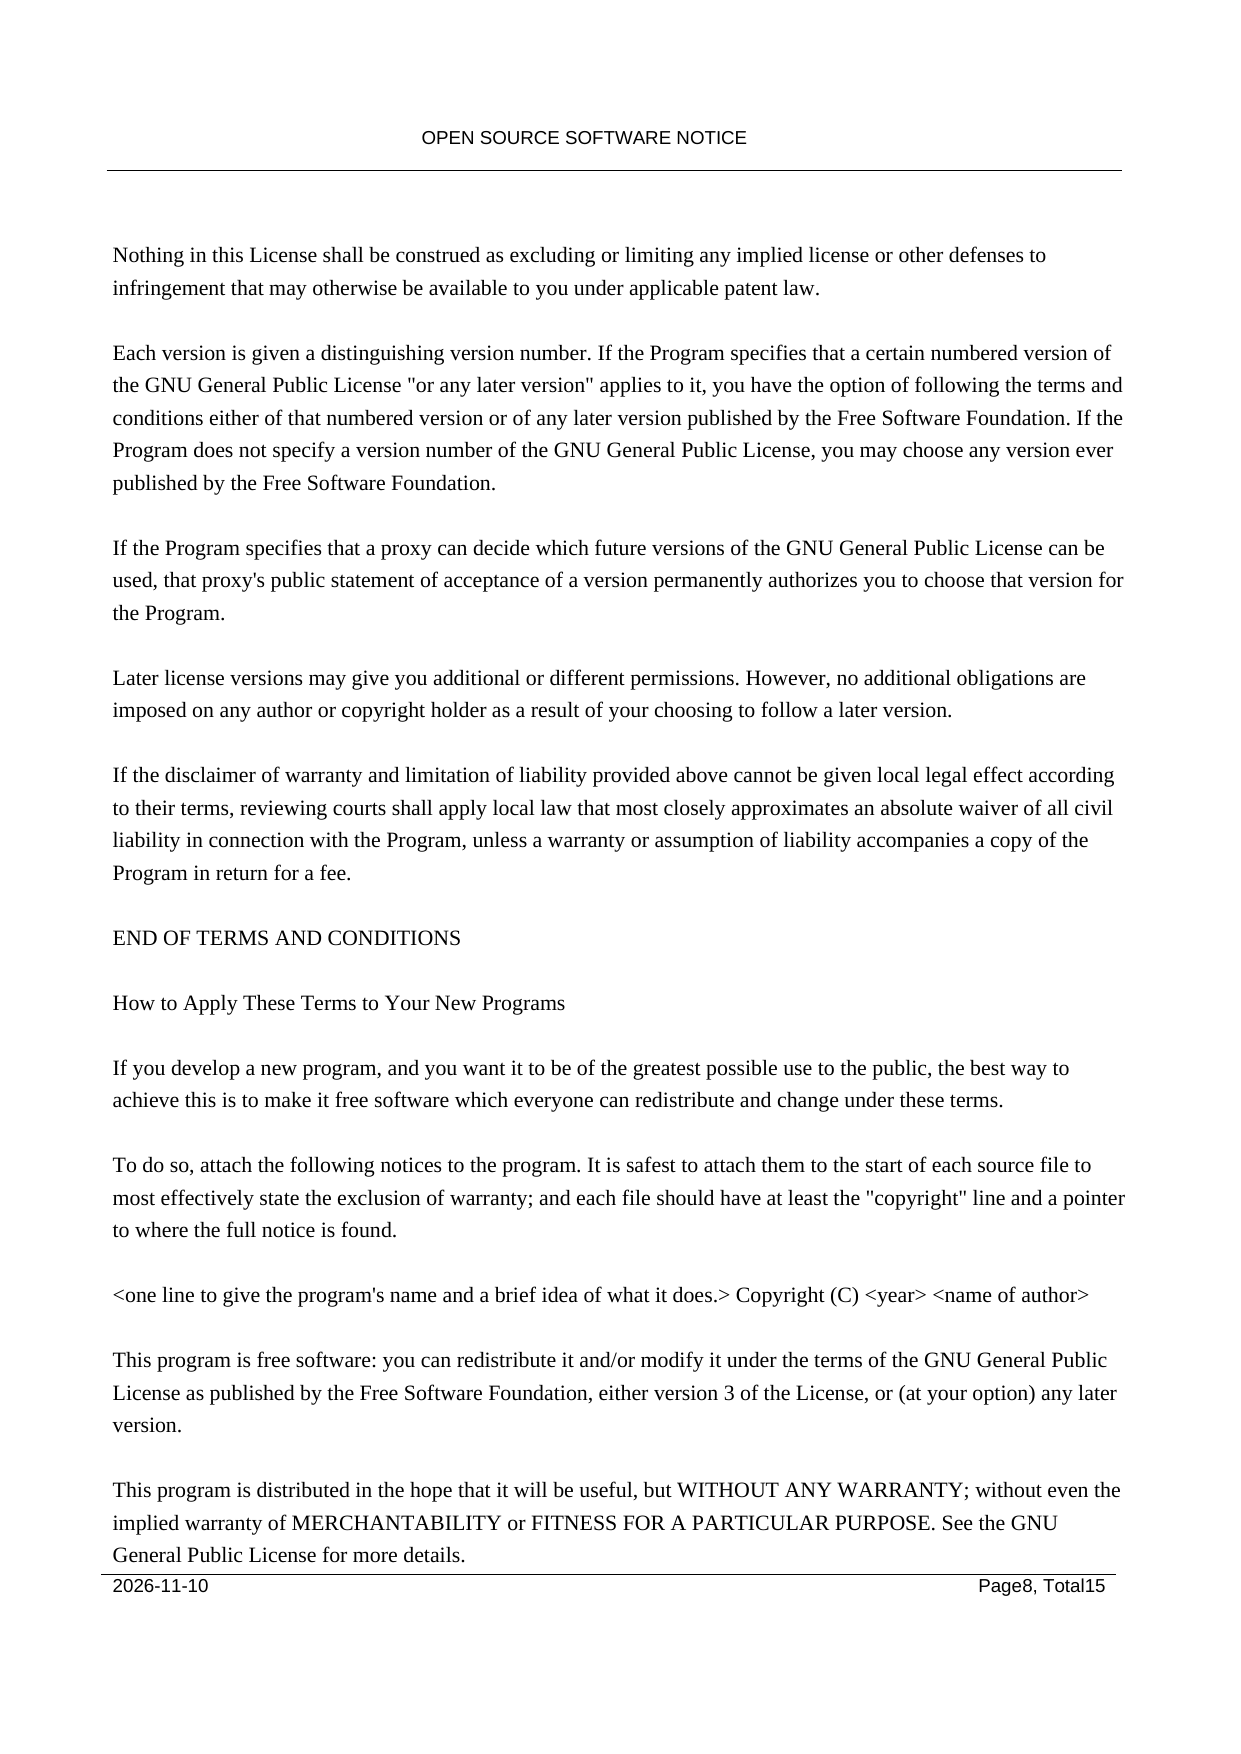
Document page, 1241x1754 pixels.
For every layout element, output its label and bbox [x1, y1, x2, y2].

text [112, 206, 1128, 1571]
